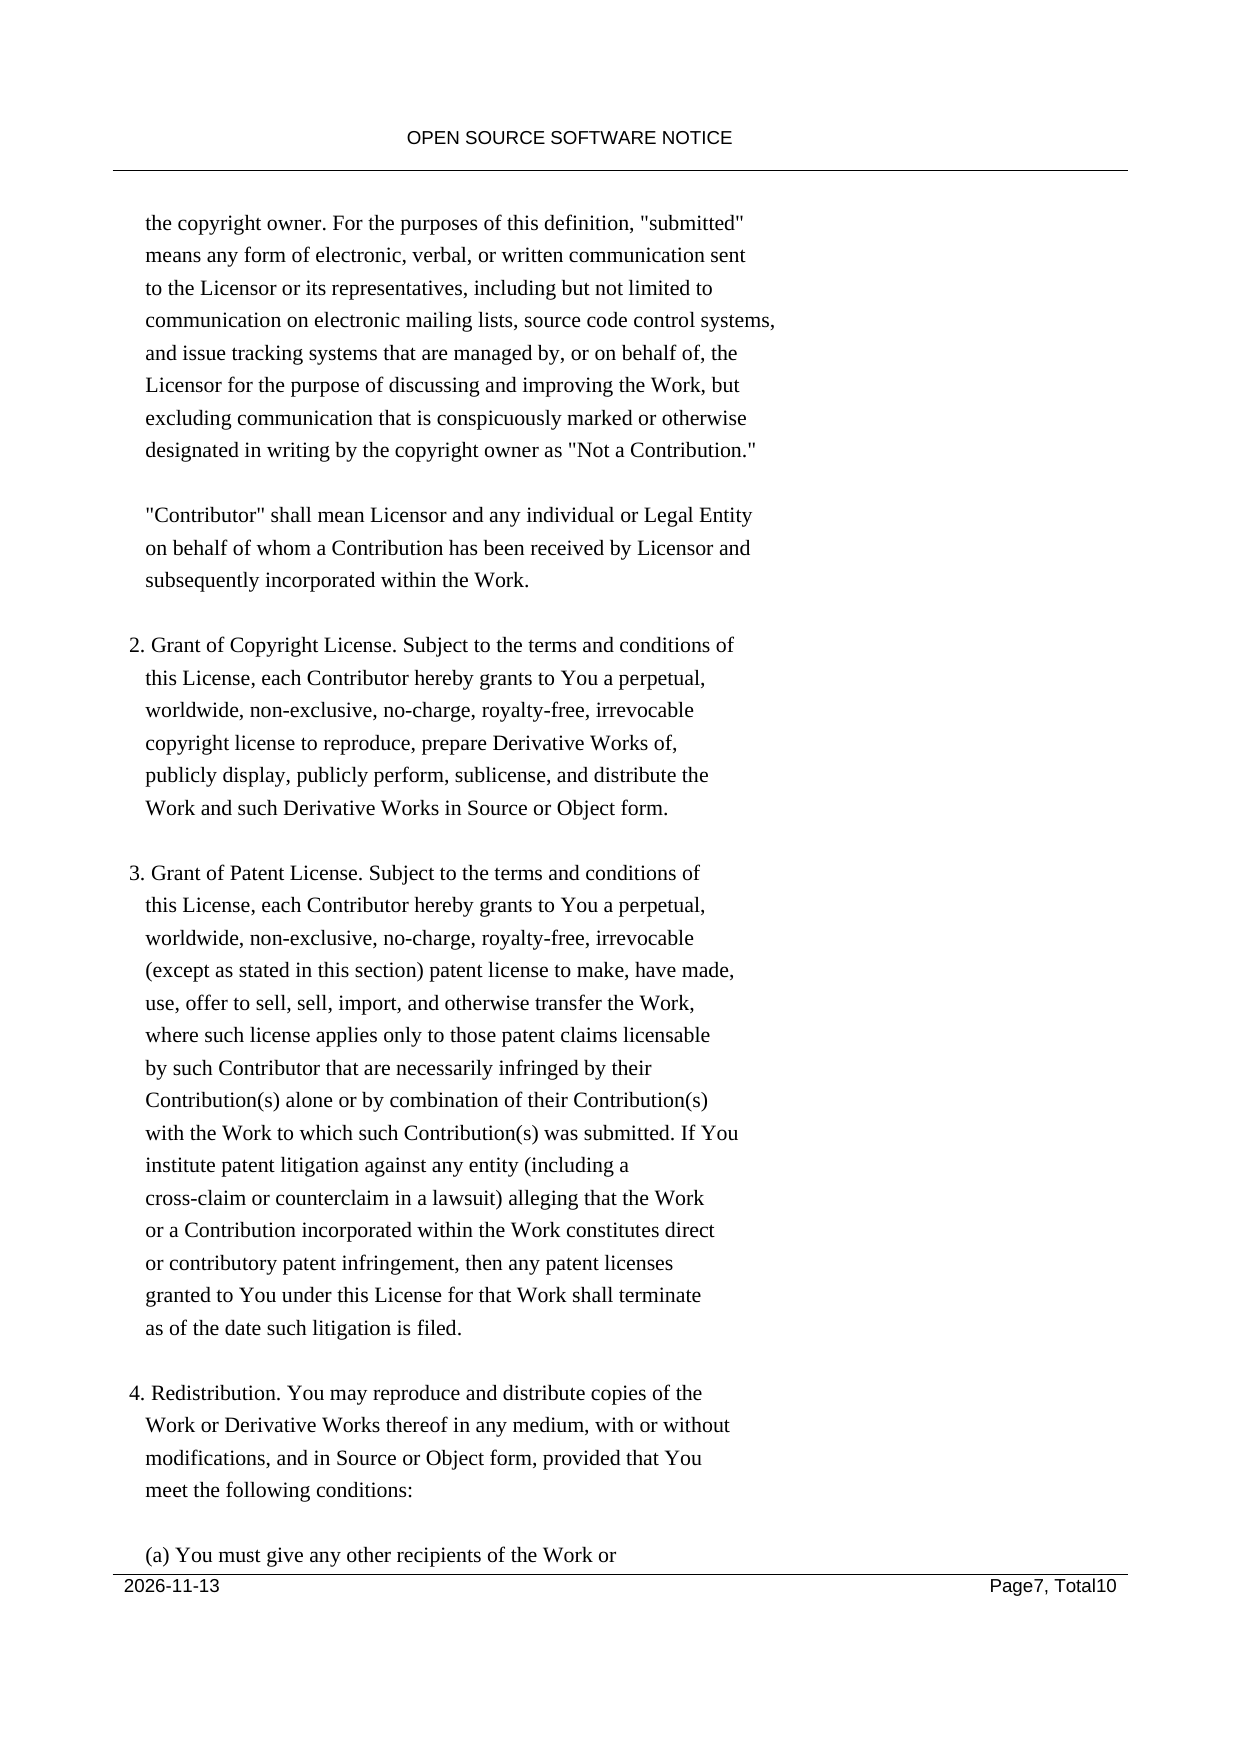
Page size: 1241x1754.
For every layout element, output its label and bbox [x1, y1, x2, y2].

text [112, 206, 1128, 1571]
